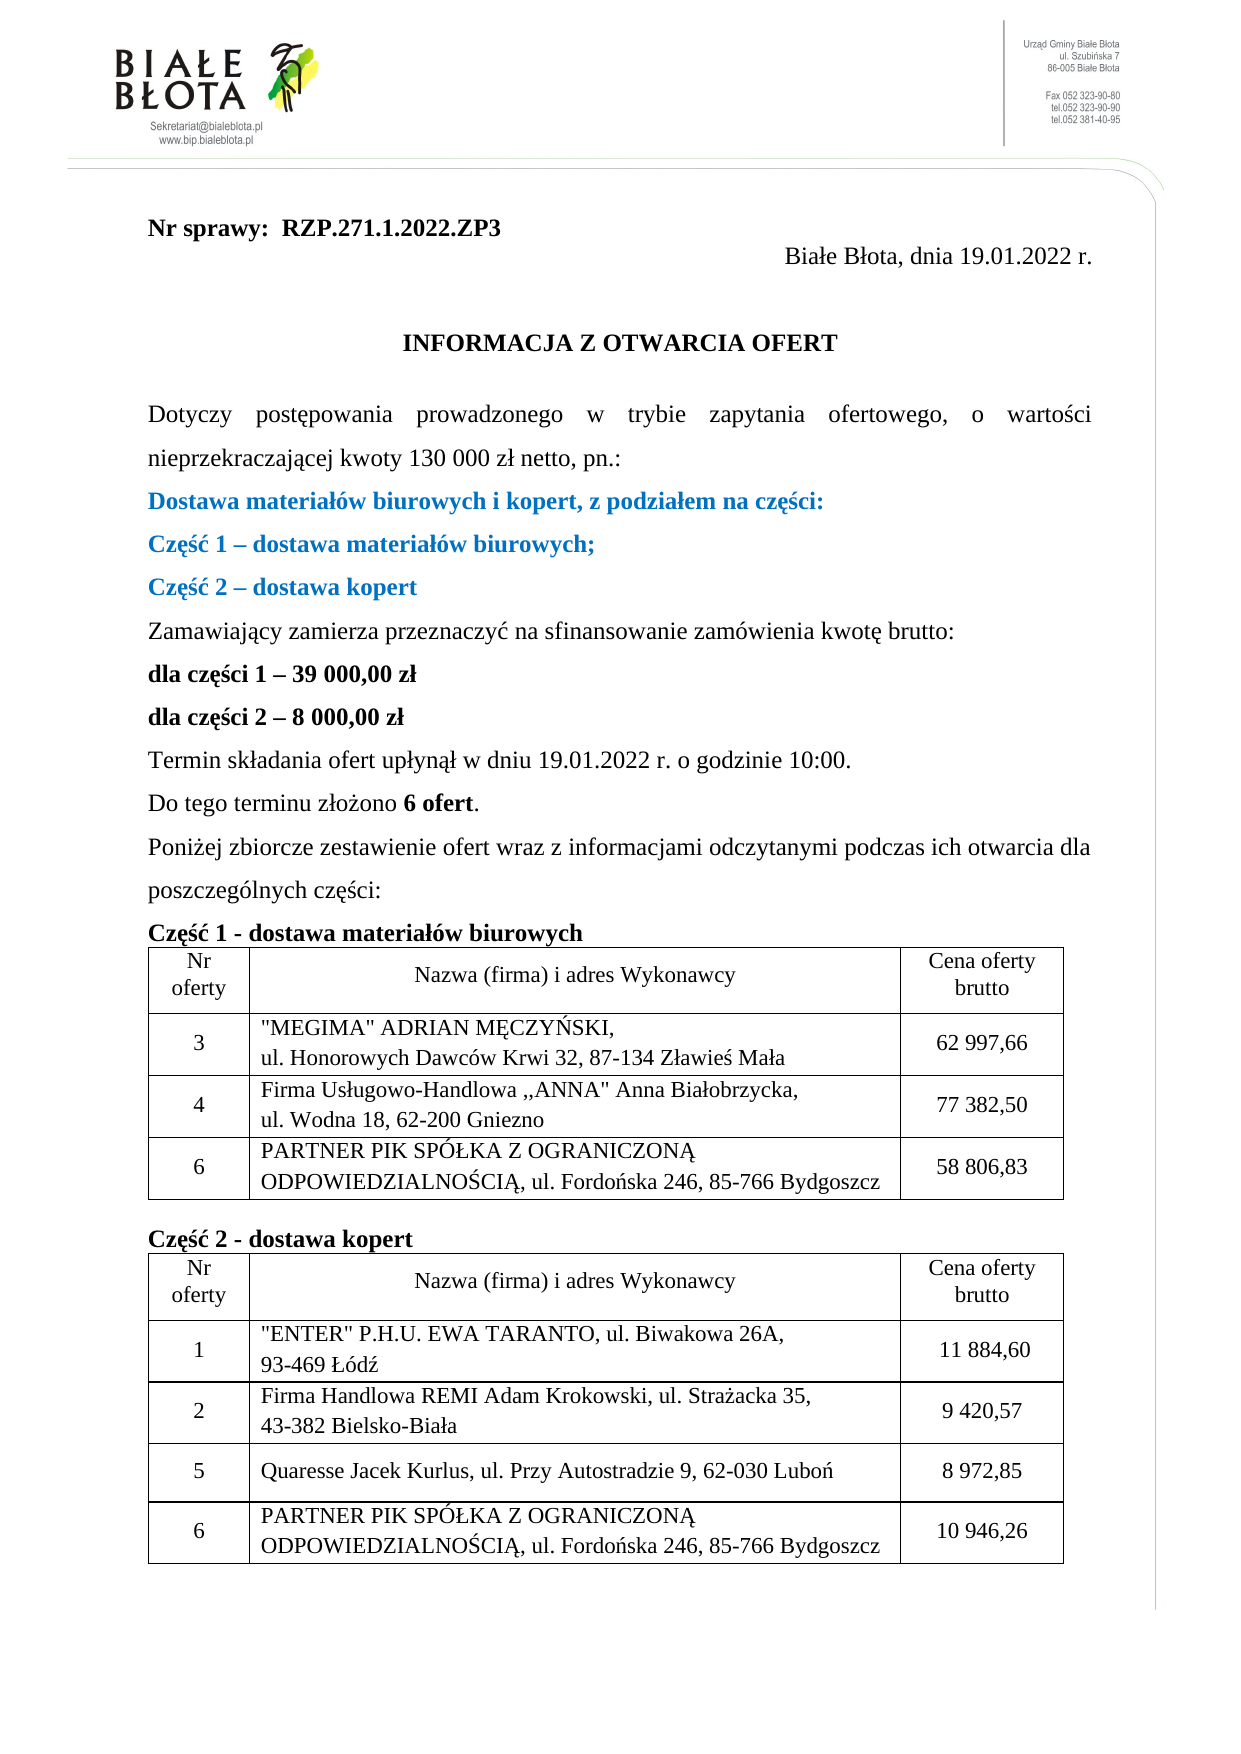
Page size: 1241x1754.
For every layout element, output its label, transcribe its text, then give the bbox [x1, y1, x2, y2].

text Dostawa materiałów biurowych i kopert, z podziałem na części: [148, 486, 1092, 514]
text dla części 1 – 39 000,00 zł [148, 659, 1092, 688]
table_cell 77 382,50 [901, 1076, 1063, 1137]
text Część 1 – dostawa materiałów biurowych; [148, 529, 1092, 558]
text Termin składania ofert upłynął w dniu 19.01.2022 r. o godzinie 10:00. [148, 745, 1092, 774]
table_cell 3 [149, 1014, 249, 1075]
text Część 2 – dostawa kopert [148, 572, 1092, 601]
text Część 1 - dostawa materiałów biurowych [148, 918, 1092, 947]
text INFORMACJA Z OTWARCIA OFERT [148, 328, 1092, 356]
table_cell 11 884,60 [901, 1321, 1063, 1381]
table_cell 10 946,26 [901, 1503, 1063, 1563]
table_cell 2 [149, 1383, 249, 1443]
table_cell PARTNER PIK SPÓŁKA Z OGRANICZONĄ ODPOWIEDZIALNOŚCIĄ, ul. Fordońska 246, 85-766 Bydgoszcz [250, 1503, 900, 1563]
table_cell 5 [149, 1444, 249, 1501]
table_cell 6 [149, 1138, 249, 1198]
table_cell Quaresse Jacek Kurlus, ul. Przy Autostradzie 9, 62-030 Luboń [250, 1444, 900, 1501]
table_cell 58 806,83 [901, 1138, 1063, 1198]
table_cell 1 [149, 1321, 249, 1381]
text Dotyczy postępowania prowadzonego w trybie zapytania ofertowego, o wartości nieprzekraczającej kwoty 130 000 zł netto, pn.: [148, 399, 1092, 471]
table_cell "ENTER" P.H.U. EWA TARANTO, ul. Biwakowa 26A, 93-469 Łódź [250, 1321, 900, 1381]
text Do tego terminu złożono 6 ofert. [148, 788, 1092, 817]
picture [67, 20, 1164, 1610]
text Białe Błota, dnia 19.01.2022 r. [148, 241, 1092, 270]
text Nr sprawy: RZP.271.1.2022.ZP3 [148, 213, 1092, 241]
text dla części 2 – 8 000,00 zł [148, 702, 1092, 731]
table_header Cena oferty brutto [901, 948, 1063, 1013]
table_header Cena oferty brutto [901, 1254, 1063, 1319]
text Zamawiający zamierza przeznaczyć na sfinansowanie zamówienia kwotę brutto: [148, 616, 1092, 645]
table_header Nr oferty [149, 1254, 249, 1319]
table_cell 6 [149, 1503, 249, 1563]
table_cell Firma Handlowa REMI Adam Krokowski, ul. Strażacka 35, 43-382 Bielsko-Biała [250, 1383, 900, 1443]
table_cell 9 420,57 [901, 1383, 1063, 1443]
table_header Nazwa (firma) i adres Wykonawcy [250, 948, 900, 1013]
text Część 2 - dostawa kopert [148, 1224, 1092, 1253]
table_cell 4 [149, 1076, 249, 1137]
table_header Nr oferty [149, 948, 249, 1013]
table_cell 8 972,85 [901, 1444, 1063, 1501]
table_header Nazwa (firma) i adres Wykonawcy [250, 1254, 900, 1319]
table_cell PARTNER PIK SPÓŁKA Z OGRANICZONĄ ODPOWIEDZIALNOŚCIĄ, ul. Fordońska 246, 85-766 Bydgoszcz [250, 1138, 900, 1198]
table_cell Firma Usługowo-Handlowa ,,ANNA" Anna Białobrzycka, ul. Wodna 18, 62-200 Gniezno [250, 1076, 900, 1137]
text Poniżej zbiorcze zestawienie ofert wraz z informacjami odczytanymi podczas ich otwarcia dla poszczególnych części: [148, 832, 1092, 903]
table_cell "MEGIMA" ADRIAN MĘCZYŃSKI, ul. Honorowych Dawców Krwi 32, 87-134 Zławieś Mała [250, 1014, 900, 1075]
table_cell 62 997,66 [901, 1014, 1063, 1075]
